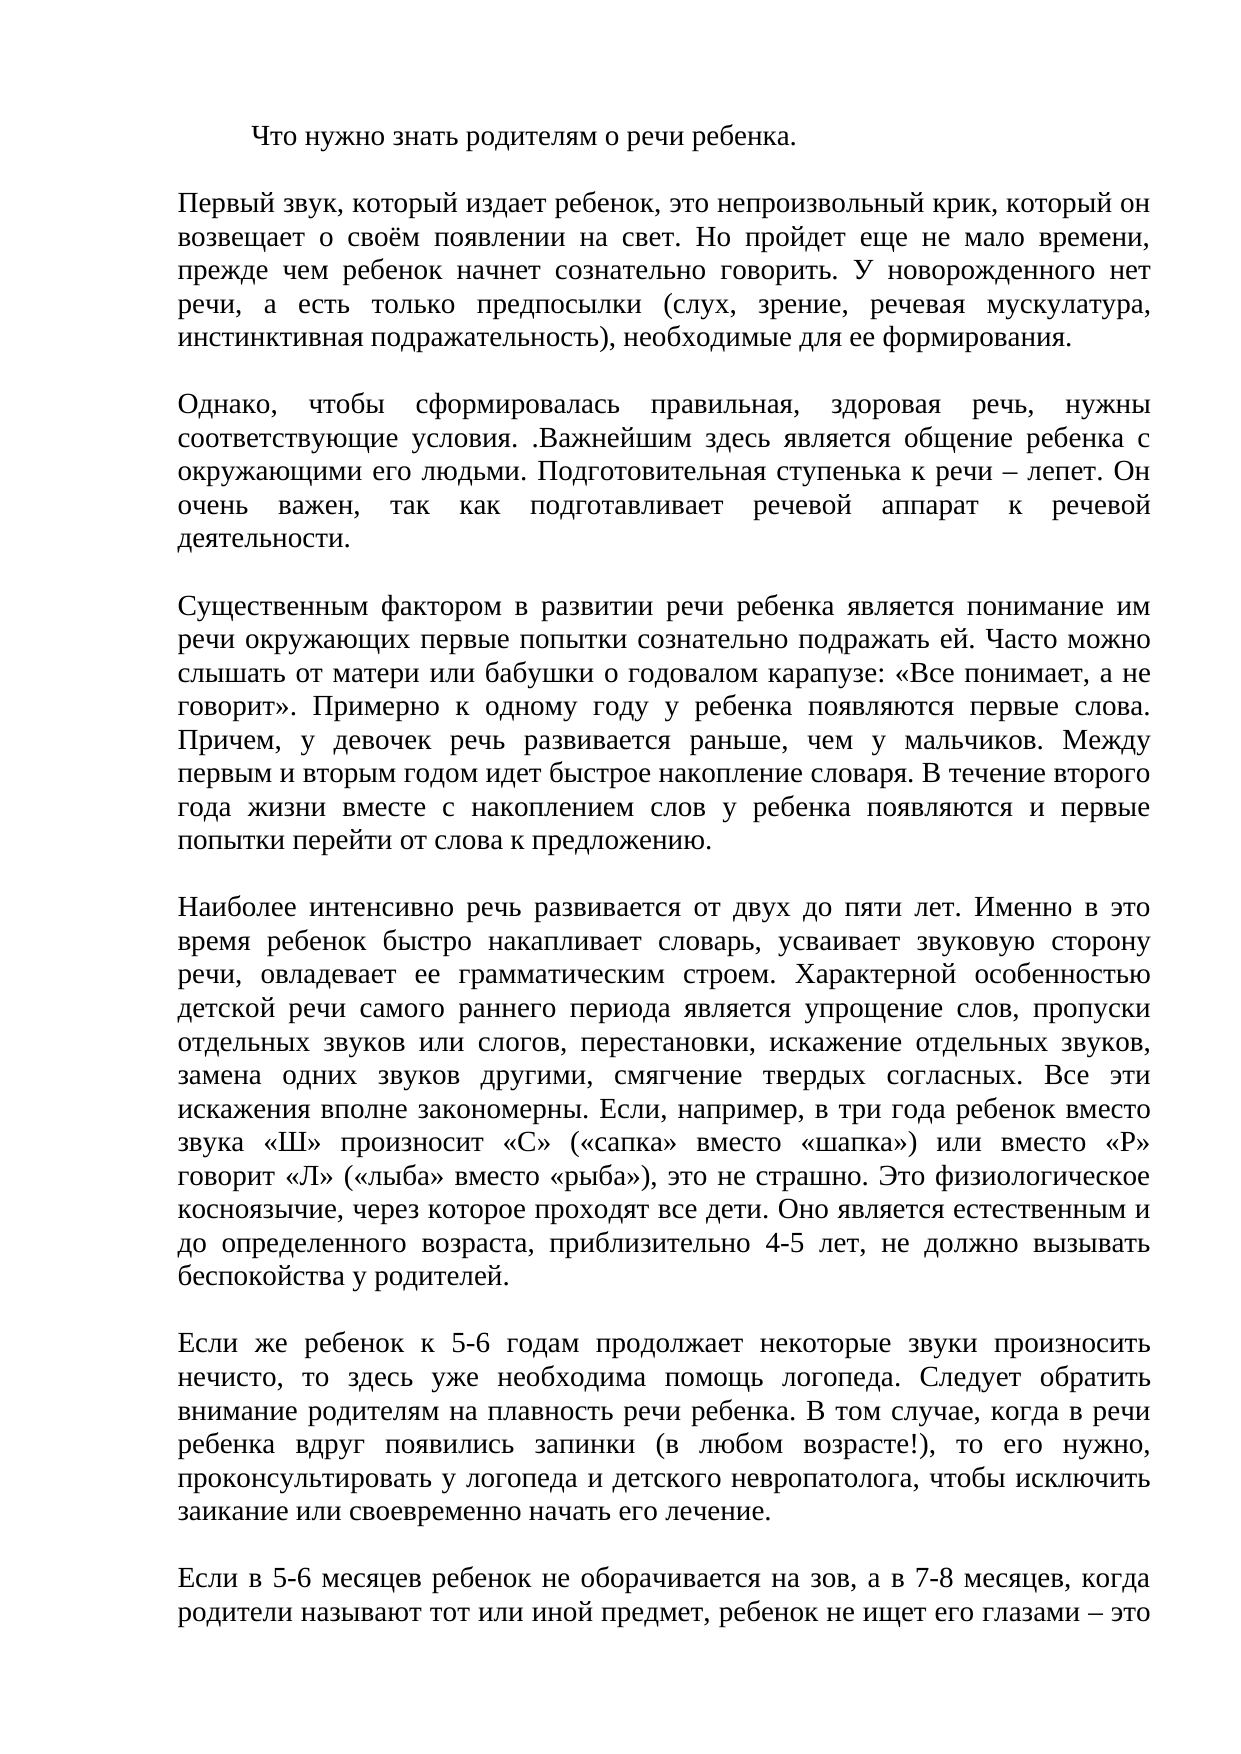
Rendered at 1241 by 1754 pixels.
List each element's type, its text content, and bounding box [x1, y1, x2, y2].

text Если же ребенок к 5-6 годам продолжает некоторые звуки произносить нечисто, то здесь уже необходима помощь логопеда. Следует обратить внимание родителям на плавность речи ребенка. В том случае, когда в речи ребенка вдруг появились запинки (в любом возрасте!), то его нужно, проконсультировать у логопеда и детского невропатолога, чтобы исключить заикание или своевременно начать его лечение. [177, 1326, 1152, 1527]
text Существенным фактором в развитии речи ребенка является понимание им речи окружающих первые попытки сознательно подражать ей. Часто можно слышать от матери или бабушки о годовалом карапузе: «Все понимает, а не говорит». Примерно к одному году у ребенка появляются первые слова. Причем, у девочек речь развивается раньше, чем у мальчиков. Между первым и вторым годом идет быстрое накопление словаря. В течение второго года жизни вместе с накоплением слов у ребенка появляются и первые попытки перейти от слова к предложению. [177, 588, 1152, 856]
text Что нужно знать родителям о речи ребенка. [177, 118, 1152, 152]
text Наиболее интенсивно речь развивается от двух до пяти лет. Именно в это время ребенок быстро накапливает словарь, усваивает звуковую сторону речи, овладевает ее грамматическим строем. Характерной особенностью детской речи самого раннего периода является упрощение слов, пропуски отдельных звуков или слогов, перестановки, искажение отдельных звуков, замена одних звуков другими, смягчение твердых согласных. Все эти искажения вполне закономерны. Если, например, в три года ребенок вместо звука «Ш» произносит «С» («сапка» вместо «шапка») или вместо «Р» говорит «Л» («лыба» вместо «рыба»), это не страшно. Это физиологическое косноязычие, через которое проходят все дети. Оно является естественным и до определенного возраста, приблизительно 4-5 лет, не должно вызывать беспокойства у родителей. [177, 889, 1152, 1292]
text Первый звук, который издает ребенок, это непроизвольный крик, который он возвещает о своём появлении на свет. Но пройдет еще не мало времени, прежде чем ребенок начнет сознательно говорить. У новорожденного нет речи, а есть только предпосылки (слух, зрение, речевая мускулатура, инстинктивная подражательность), необходимые для ее формирования. [177, 185, 1152, 353]
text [177, 1560, 1152, 1627]
text Однако, чтобы сформировалась правильная, здоровая речь, нужны соответствующие условия. .Важнейшим здесь является общение ребенка с окружающими его людьми. Подготовительная ступенька к речи – лепет. Он очень важен, так как подготавливает речевой аппарат к речевой деятельности. [177, 386, 1152, 554]
